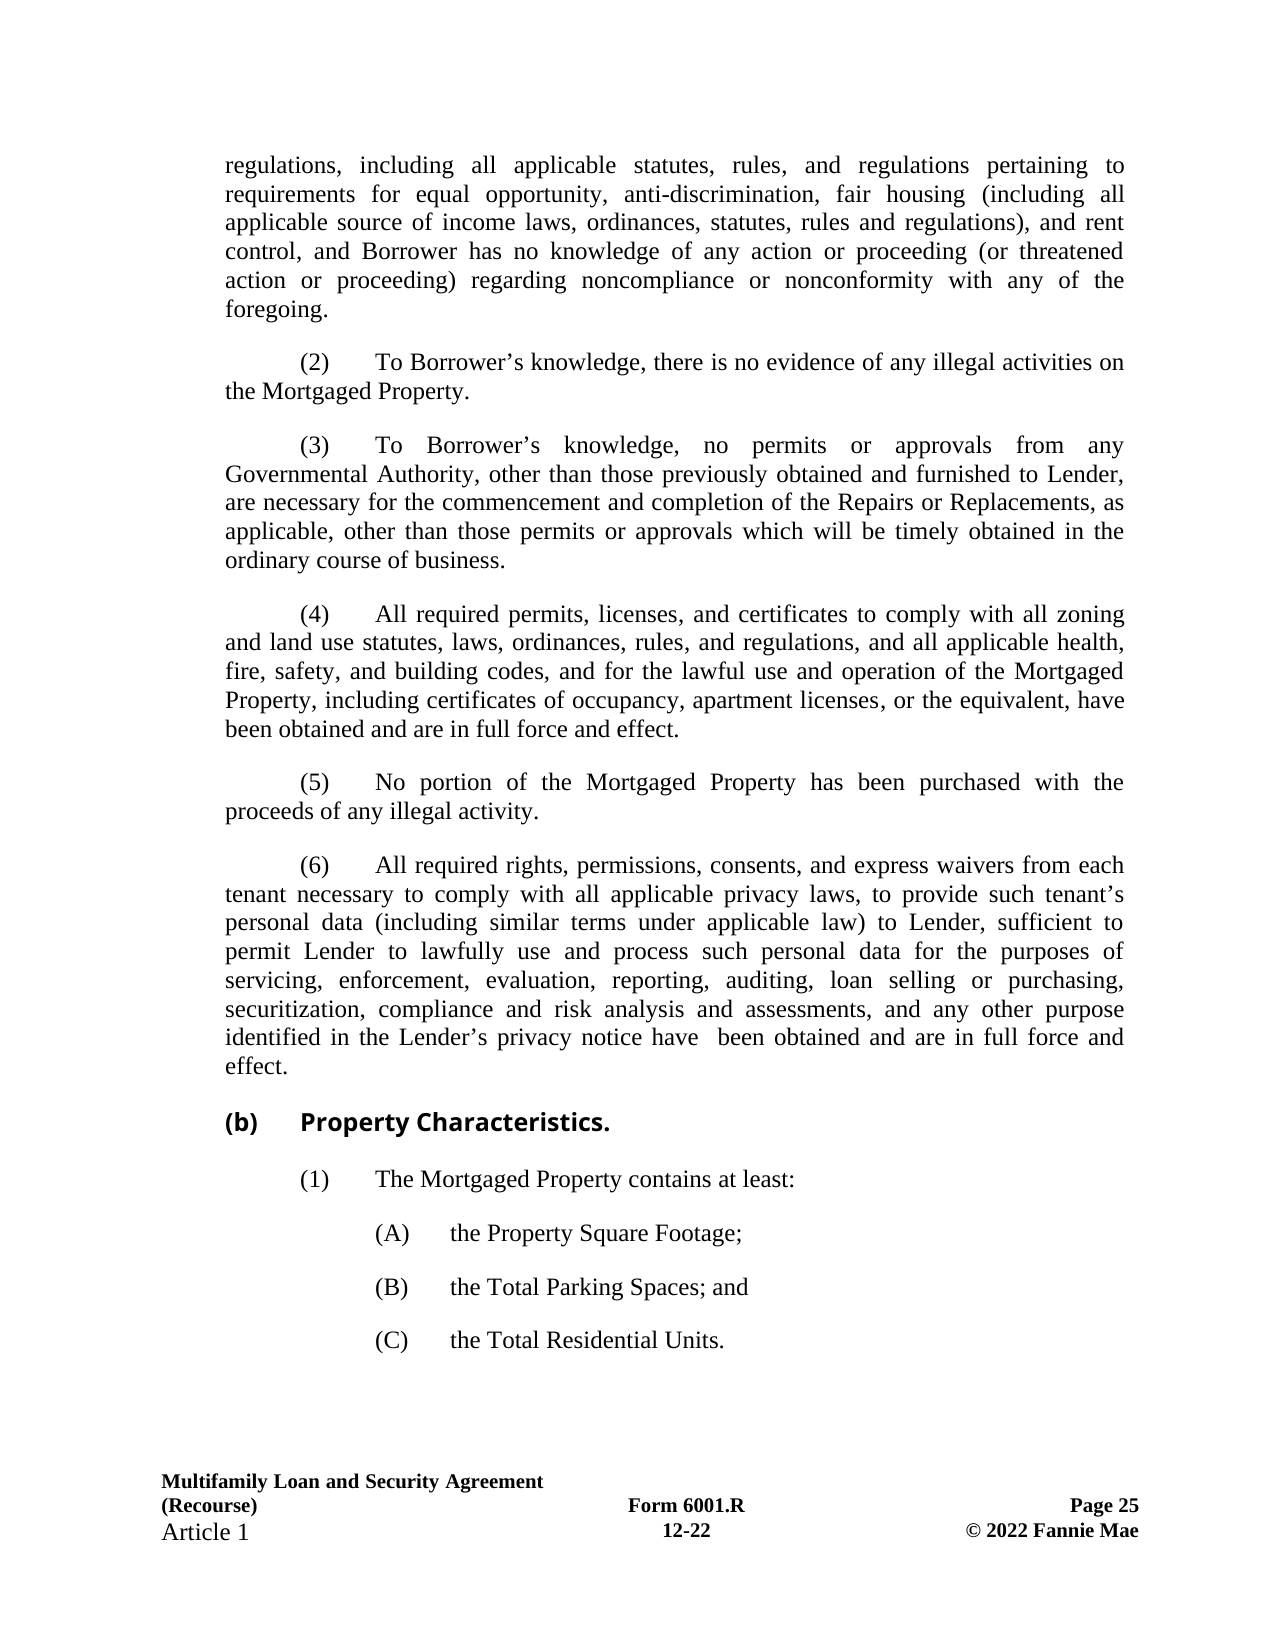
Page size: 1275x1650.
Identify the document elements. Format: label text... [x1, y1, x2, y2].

subtitle the Footage; [300, 1218, 1125, 1247]
subtitle the Total Residential Units. [300, 1325, 1125, 1354]
subtitle Property Characteristics. [150, 1105, 1125, 1139]
subtitle To Borrower’s knowledge, there is no evidence of any illegal activities on the Mortgaged Property. [225, 347, 1125, 405]
subtitle All required permits, licenses, and certificates to comply with all zoning and land use statutes, laws, ordinances, rules, and regulations, and all applicable health, fire, safety, and building codes, and for the lawful use and operation of the Mortgaged Property, including certificates of occupancy, apartment licenses, or the equivalent, have been obtained and are in full force and effect. [225, 599, 1125, 742]
subtitle To Borrower’s knowledge, no permits or approvals from any Governmental Authority, other than those previously obtained and furnished to Lender, are necessary for the commencement and completion of the Repairs or Replacements, as applicable, other than those permits or approvals which will be timely obtained in the ordinary course of business. [225, 430, 1125, 574]
subtitle No portion of the Mortgaged Property has been purchased with the proceeds of any illegal activity. [225, 767, 1125, 825]
subtitle All required rights, permissions, consents, and express waivers from each tenant necessary to comply with all applicable privacy laws, to provide such tenant’s personal data (including similar terms under applicable law) to Lender, sufficient to permit Lender to lawfully use and process such personal data for the purposes of servicing, enforcement, evaluation, reporting, auditing, loan selling or purchasing, securitization, compliance and risk analysis and assessments, and any other purpose identified in the Lender’s privacy notice have been obtained and are in full force and effect. [225, 850, 1125, 1080]
subtitle The Mortgaged Property contains at least: [225, 1164, 1125, 1193]
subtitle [225, 150, 1125, 322]
subtitle the Total Parking Spaces; and [300, 1272, 1125, 1300]
